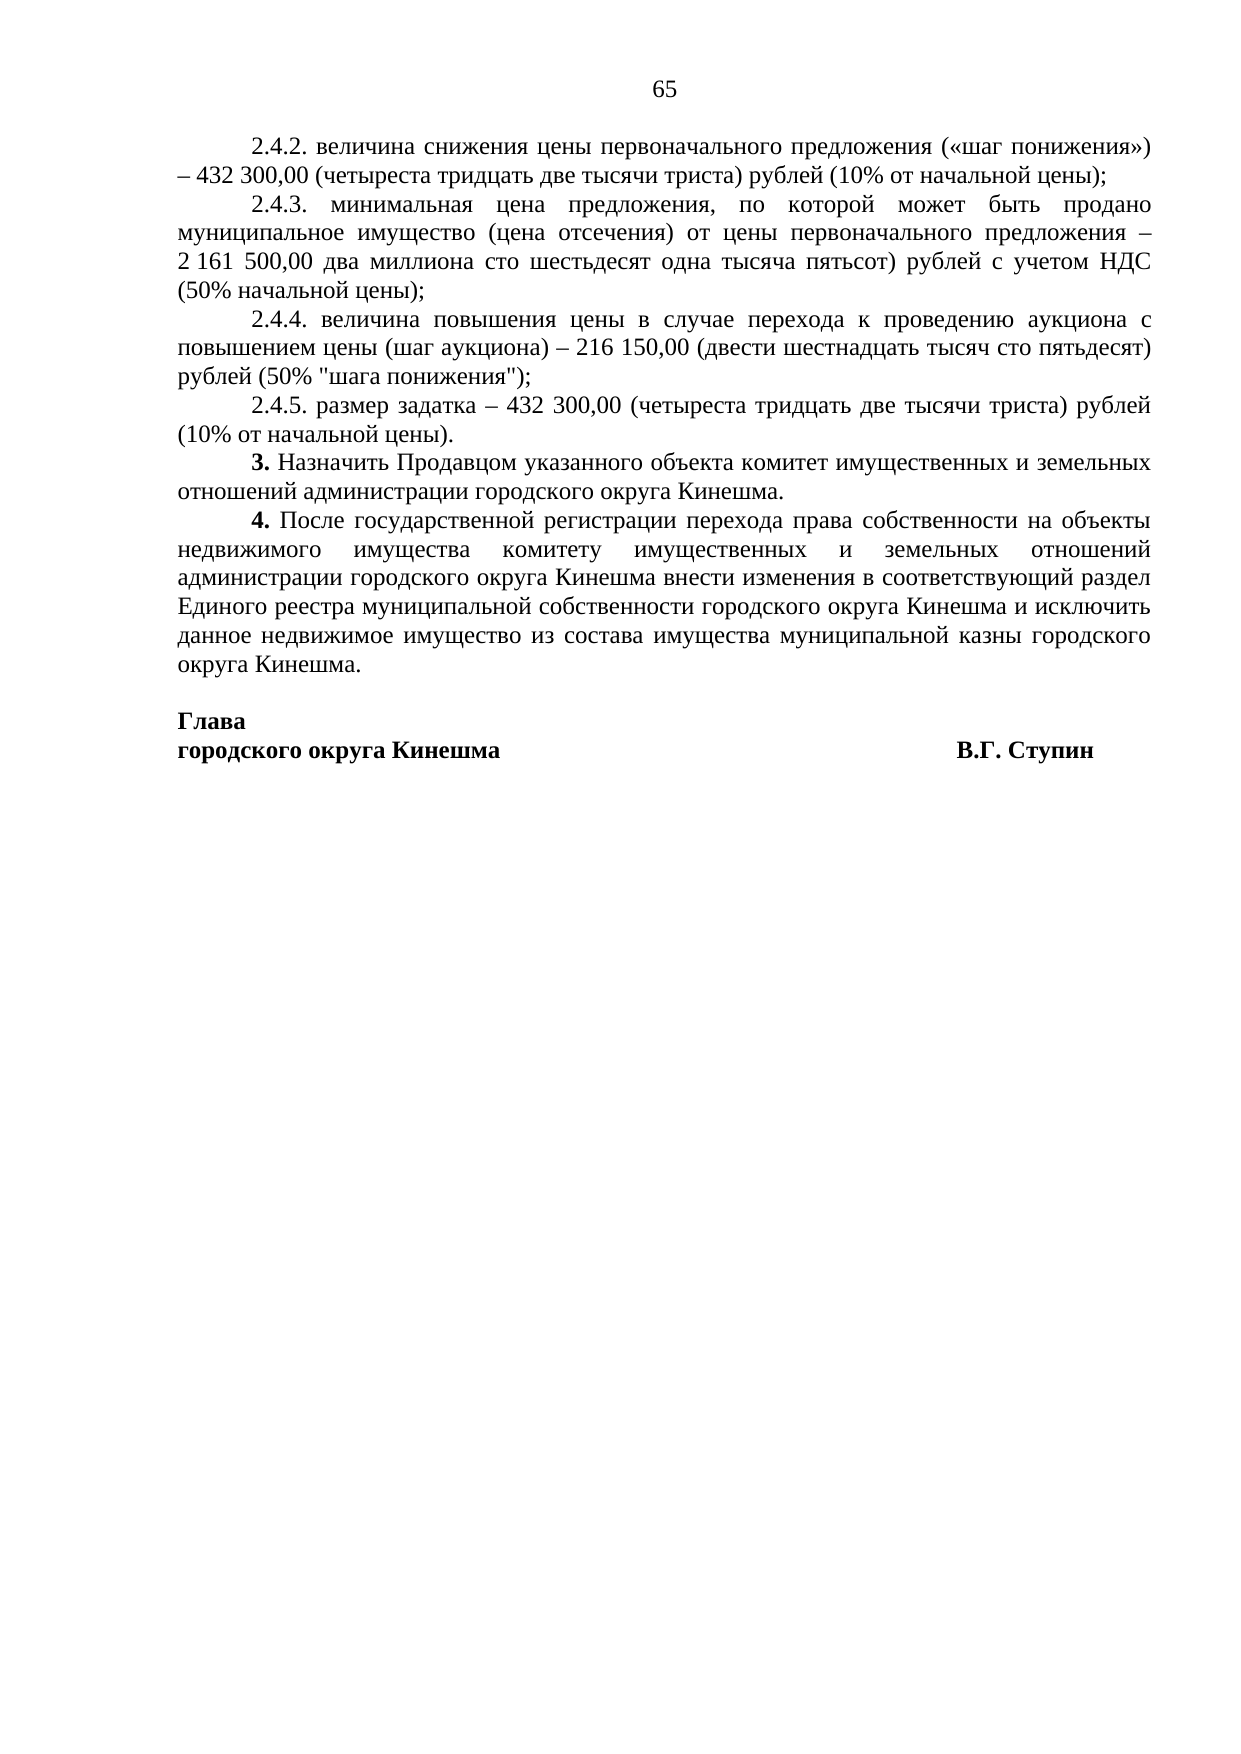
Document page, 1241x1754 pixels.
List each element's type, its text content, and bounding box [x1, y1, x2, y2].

text 2.4.5. размер задатка – 432 300,00 (четыреста тридцать две тысячи триста) рублей (10% от начальной цены). [177, 390, 1152, 447]
text 2.4.3. минимальная цена предложения, по которой может быть продано муниципальное имущество (цена отсечения) от цены первоначального предложения – 2 161 500,00 два миллиона сто шестьдесят одна тысяча пятьсот) рублей с учетом НДС (50% начальной цены); [177, 189, 1152, 304]
text 2.4.4. величина повышения цены в случае перехода к проведению аукциона с повышением цены (шаг аукциона) – 216 150,00 (двести шестнадцать тысяч сто пятьдесят) рублей (50% "шага понижения"); [177, 304, 1152, 390]
text Глава [177, 706, 1152, 735]
text 4. После государственной регистрации перехода права собственности на объекты недвижимого имущества комитету имущественных и земельных отношений администрации городского округа Кинешма внести изменения в соответствующий раздел Единого реестра муниципальной собственности городского округа Кинешма и исключить данное недвижимое имущество из состава имущества муниципальной казны городского округа Кинешма. [177, 505, 1152, 677]
text 2.4.2. величина снижения цены первоначального предложения («шаг понижения») – 432 300,00 (четыреста тридцать две тысячи триста) рублей (10% от начальной цены); [177, 131, 1152, 189]
text городского округа Кинешма В.Г. Ступин [177, 735, 1152, 764]
text 3. Назначить Продавцом указанного объекта комитет имущественных и земельных отношений администрации городского округа Кинешма. [177, 447, 1152, 505]
